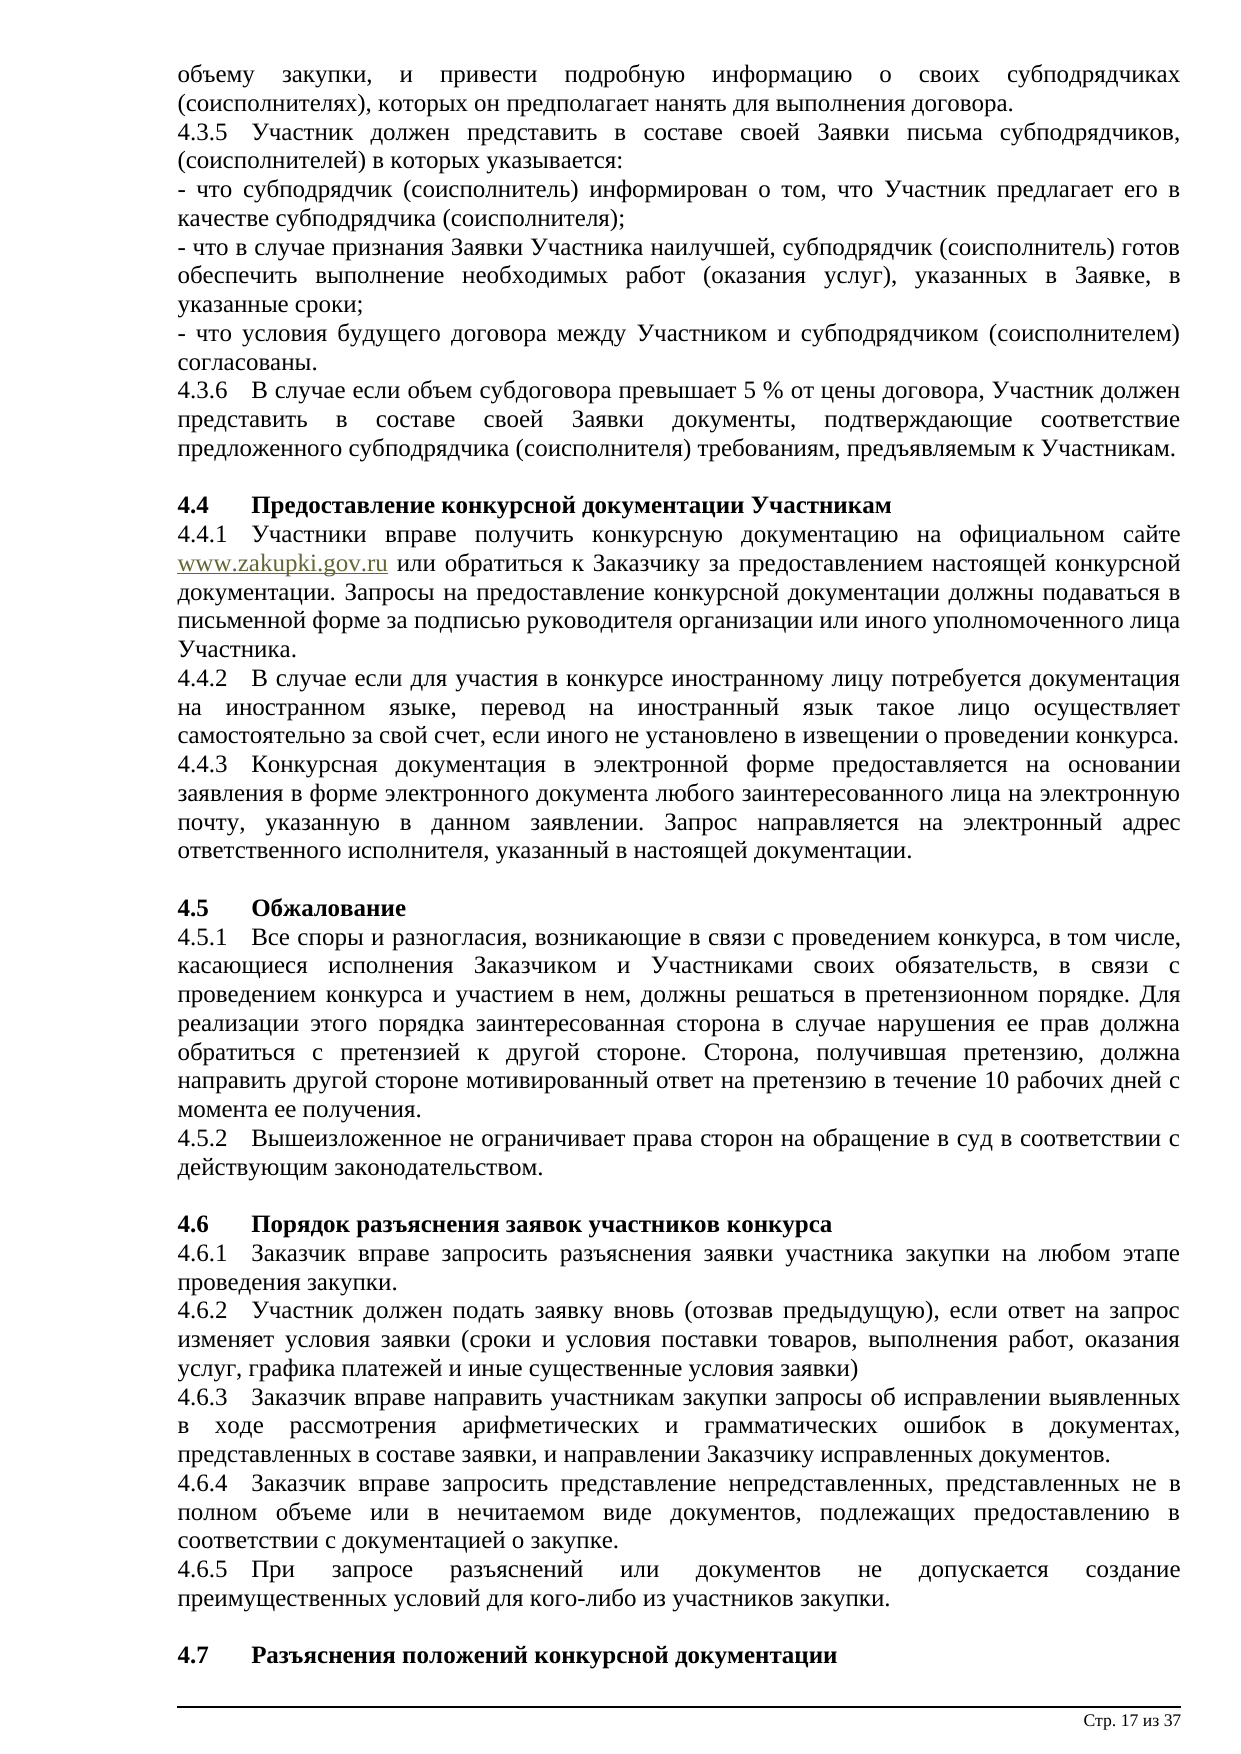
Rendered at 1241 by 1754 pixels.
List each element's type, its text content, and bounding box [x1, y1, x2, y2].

list Все споры и разногласия, возникающие в связи с проведением конкурса, в том числе, касающиеся исполнения Заказчиком и Участниками своих обязательств, в связи с проведением конкурса и участием в нем, должны решаться в претензионном порядке. Для реализации этого порядка заинтересованная сторона в случае нарушения ее прав должна обратиться с претензией к другой стороне. Сторона, получившая претензию, должна направить другой стороне мотивированный ответ на претензию в течение 10 рабочих дней с момента ее получения. [177, 922, 1181, 1123]
list Заказчик вправе направить участникам закупки запросы об исправлении выявленных в ходе рассмотрения арифметических и грамматических ошибок в документах, представленных в составе заявки, и направлении Заказчику исправленных документов. [177, 1382, 1181, 1468]
text - что в случае признания Заявки Участника наилучшей, субподрядчик (соисполнитель) готов обеспечить выполнение необходимых работ (оказания услуг), указанных в Заявке, в указанные сроки; [177, 232, 1181, 318]
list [177, 59, 1181, 117]
list Участники вправе получить конкурсную документацию на официальном сайте www.zakupki.gov.ru или обратиться к Заказчику за предоставлением настоящей конкурсной документации. Запросы на предоставление конкурсной документации должны подаваться в письменной форме за подписью руководителя организации или иного уполномоченного лица Участника. [177, 519, 1181, 663]
text - что субподрядчик (соисполнитель) информирован о том, что Участник предлагает его в качестве субподрядчика (соисполнителя); [177, 174, 1181, 232]
list Заказчик вправе запросить разъяснения заявки участника закупки на любом этапе проведения закупки. [177, 1238, 1181, 1295]
list Вышеизложенное не ограничивает права сторон на обращение в суд в соответствии с действующим законодательством. [177, 1123, 1181, 1180]
list Порядок разъяснения заявок участников конкурса [177, 1209, 1181, 1238]
list Предоставление конкурсной документации Участникам [177, 490, 1181, 519]
list Разъяснения положений конкурсной документации [177, 1640, 1181, 1669]
list Конкурсная документация в электронной форме предоставляется на основании заявления в форме электронного документа любого заинтересованного лица на электронную почту, указанную в данном заявлении. Запрос направляется на электронный адрес ответственного исполнителя, указанный в настоящей документации. [177, 749, 1181, 864]
list В случае если объем субдоговора превышает 5 % от цены договора, Участник должен представить в составе своей Заявки документы, подтверждающие соответствие предложенного субподрядчика (соисполнителя) требованиям, предъявляемым к Участникам. [177, 375, 1181, 462]
list Заказчик вправе запросить представление непредставленных, представленных не в полном объеме или в нечитаемом виде документов, подлежащих предоставлению в соответствии с документацией о закупке. [177, 1468, 1181, 1554]
list Участник должен подать заявку вновь (отозвав предыдущую), если ответ на запрос изменяет условия заявки (сроки и условия поставки товаров, выполнения работ, оказания услуг, графика платежей и иные существенные условия заявки) [177, 1295, 1181, 1382]
list Обжалование [177, 893, 1181, 922]
list В случае если для участия в конкурсе иностранному лицу потребуется документация на иностранном языке, перевод на иностранный язык такое лицо осуществляет самостоятельно за свой счет, если иного не установлено в извещении о проведении конкурса. [177, 663, 1181, 749]
text - что условия будущего договора между Участником и субподрядчиком (соисполнителем) согласованы. [177, 318, 1181, 375]
list Участник должен представить в составе своей Заявки письма субподрядчиков, (соисполнителей) в которых указывается: [177, 117, 1181, 174]
list При запросе разъяснений или документов не допускается создание преимущественных условий для кого-либо из участников закупки. [177, 1554, 1181, 1612]
